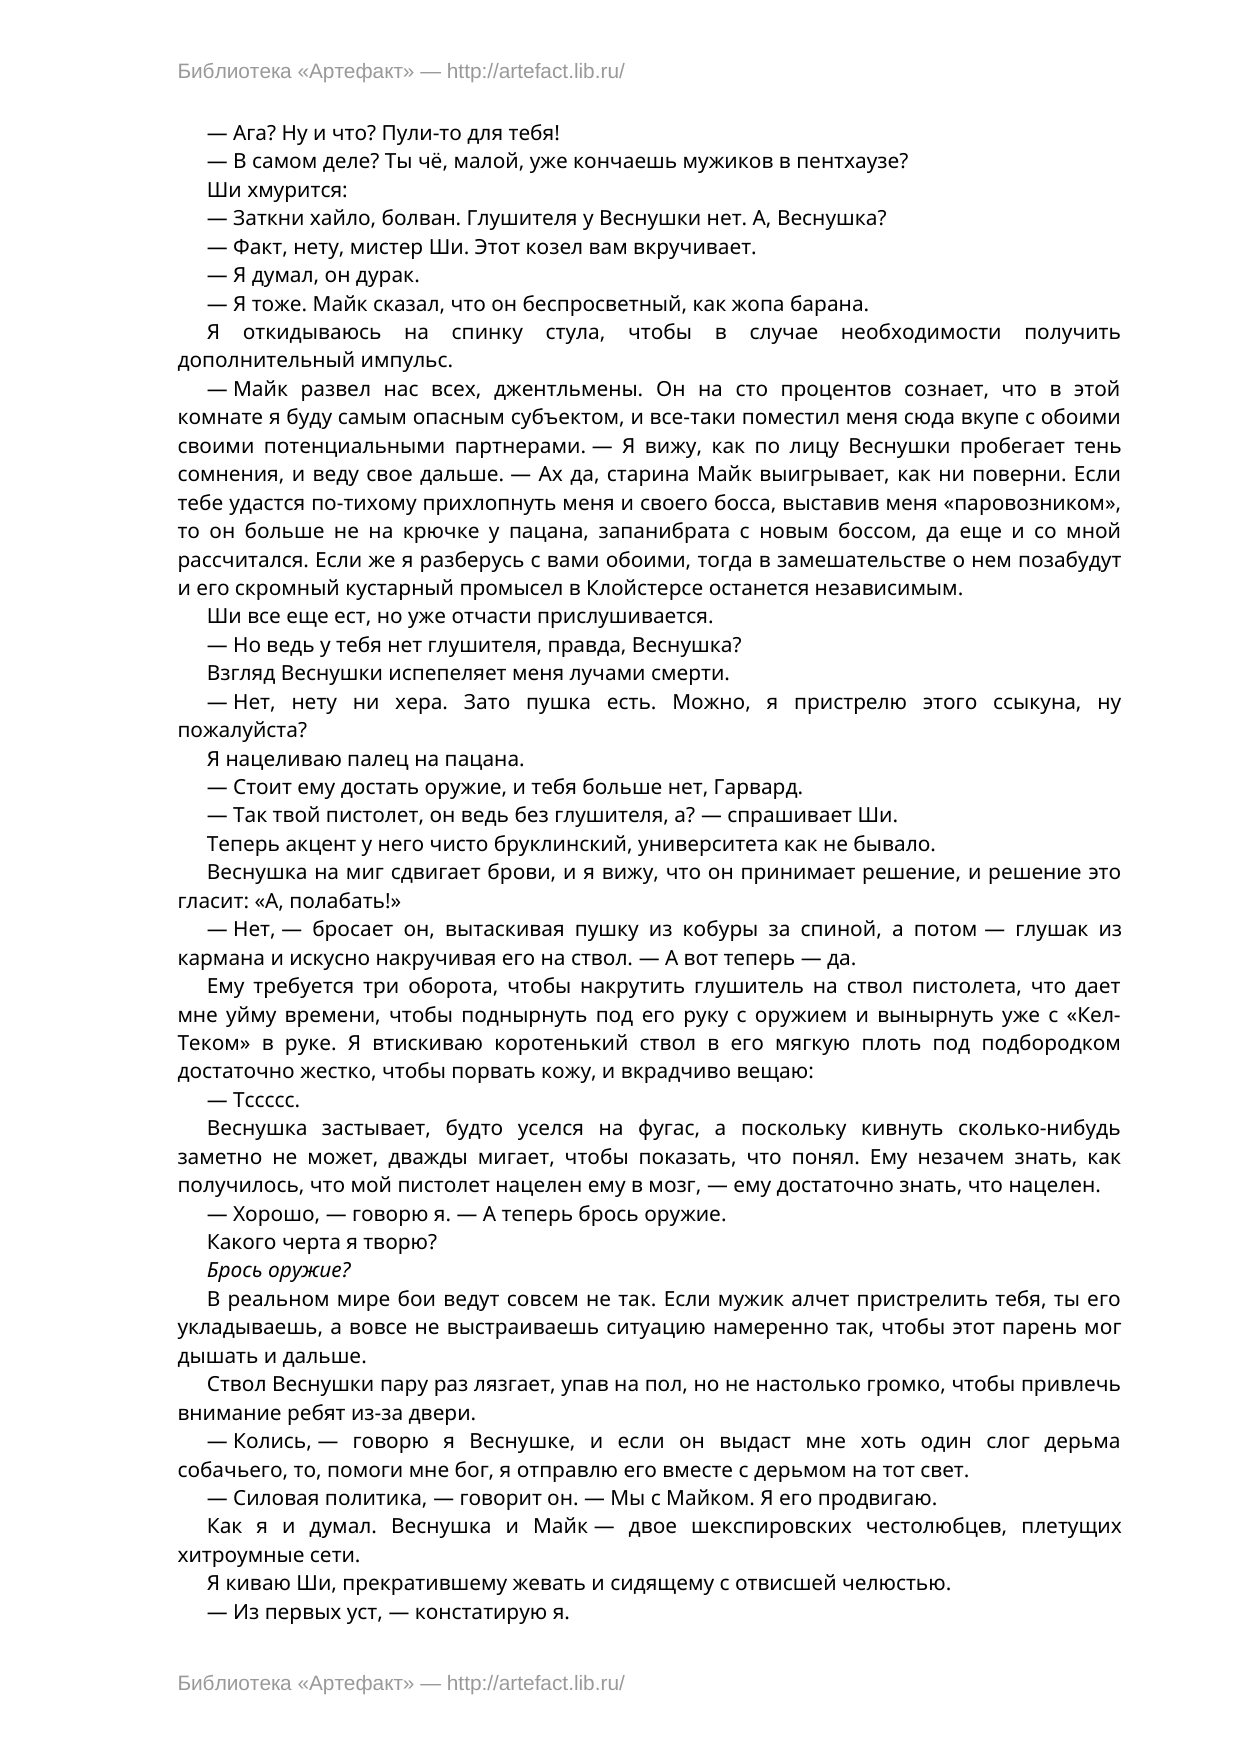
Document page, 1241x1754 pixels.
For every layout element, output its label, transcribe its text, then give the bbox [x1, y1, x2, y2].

text — Майк развел нас всех, джентльмены. Он на сто процентов сознает, что в этой комнате я буду самым опасным субъектом, и все-таки поместил меня сюда вкупе с обоими своими потенциальными партнерами. — Я вижу, как по лицу Веснушки пробегает тень сомнения, и веду свое дальше. — Ах да, старина Майк выигрывает, как ни поверни. Если тебе удастся по-тихому прихлопнуть меня и своего босса, выставив меня «паровозником», то он больше не на крючке у пацана, запанибрата с новым боссом, да еще и со мной рассчитался. Если же я разберусь с вами обоими, тогда в замешательстве о нем позабудут и его скромный кустарный промысел в Клойстерсе останется независимым. [177, 374, 1122, 602]
text — Я тоже. Майк сказал, что он беспросветный, как жопа барана. [177, 289, 1122, 317]
text — Но ведь у тебя нет глушителя, правда, Веснушка? [177, 630, 1122, 658]
text — Колись, — говорю я Веснушке, и если он выдаст мне хоть один слог дерьма собачьего, то, помоги мне бог, я отправлю его вместе с дерьмом на тот свет. [177, 1426, 1122, 1483]
text Брось оружие? [177, 1256, 1122, 1284]
text — Заткни хайло, болван. Глушителя у Веснушки нет. А, Веснушка? [177, 203, 1122, 232]
text — Так твой пистолет, он ведь без глушителя, а? — спрашивает Ши. [177, 801, 1122, 829]
text — Хорошо, — говорю я. — А теперь брось оружие. [177, 1199, 1122, 1227]
text Я откидываюсь на спинку стула, чтобы в случае необходимости получить дополнительный импульс. [177, 317, 1122, 374]
text Я киваю Ши, прекратившему жевать и сидящему с отвисшей челюстью. [177, 1568, 1122, 1597]
text Взгляд Веснушки испепеляет меня лучами смерти. [177, 658, 1122, 687]
text Теперь акцент у него чисто бруклинский, университета как не бывало. [177, 829, 1122, 857]
text Веснушка на миг сдвигает брови, и я вижу, что он принимает решение, и решение это гласит: «А, полабать!» [177, 857, 1122, 914]
text Ши хмурится: [177, 175, 1122, 203]
text Какого черта я творю? [177, 1227, 1122, 1256]
text — Нет, — бросает он, вытаскивая пушку из кобуры за спиной, а потом — глушак из кармана и искусно накручивая его на ствол. — А вот теперь — да. [177, 914, 1122, 971]
text Как я и думал. Веснушка и Майк — двое шекспировских честолюбцев, плетущих хитроумные сети. [177, 1512, 1122, 1568]
text — Я думал, он дурак. [177, 260, 1122, 289]
text Ему требуется три оборота, чтобы накрутить глушитель на ствол пистолета, что дает мне уйму времени, чтобы поднырнуть под его руку с оружием и вынырнуть уже с «Кел-Теком» в руке. Я втискиваю коротенький ствол в его мягкую плоть под подбородком достаточно жестко, чтобы порвать кожу, и вкрадчиво вещаю: [177, 971, 1122, 1085]
text — Нет, нету ни хера. Зато пушка есть. Можно, я пристрелю этого ссыкуна, ну пожалуйста? [177, 687, 1122, 744]
text — В самом деле? Ты чё, малой, уже кончаешь мужиков в пентхаузе? [177, 147, 1122, 175]
text В реальном мире бои ведут совсем не так. Если мужик алчет пристрелить тебя, ты его укладываешь, а вовсе не выстраиваешь ситуацию намеренно так, чтобы этот парень мог дышать и дальше. [177, 1284, 1122, 1369]
text — Стоит ему достать оружие, и тебя больше нет, Гарвард. [177, 772, 1122, 801]
text — Факт, нету, мистер Ши. Этот козел вам вкручивает. [177, 232, 1122, 260]
text — Ага? Ну и что? Пули-то для тебя! [177, 118, 1122, 147]
text Веснушка застывает, будто уселся на фугас, а поскольку кивнуть сколько-нибудь заметно не может, дважды мигает, чтобы показать, что понял. Ему незачем знать, как получилось, что мой пистолет нацелен ему в мозг, — ему достаточно знать, что нацелен. [177, 1113, 1122, 1199]
text — Тссссс. [177, 1085, 1122, 1113]
text Ши все еще ест, но уже отчасти прислушивается. [177, 602, 1122, 630]
text Я нацеливаю палец на пацана. [177, 744, 1122, 772]
text — Силовая политика, — говорит он. — Мы с Майком. Я его продвигаю. [177, 1483, 1122, 1512]
text — Из первых уст, — констатирую я. [177, 1597, 1122, 1625]
text Ствол Веснушки пару раз лязгает, упав на пол, но не настолько громко, чтобы привлечь внимание ребят из-за двери. [177, 1369, 1122, 1426]
